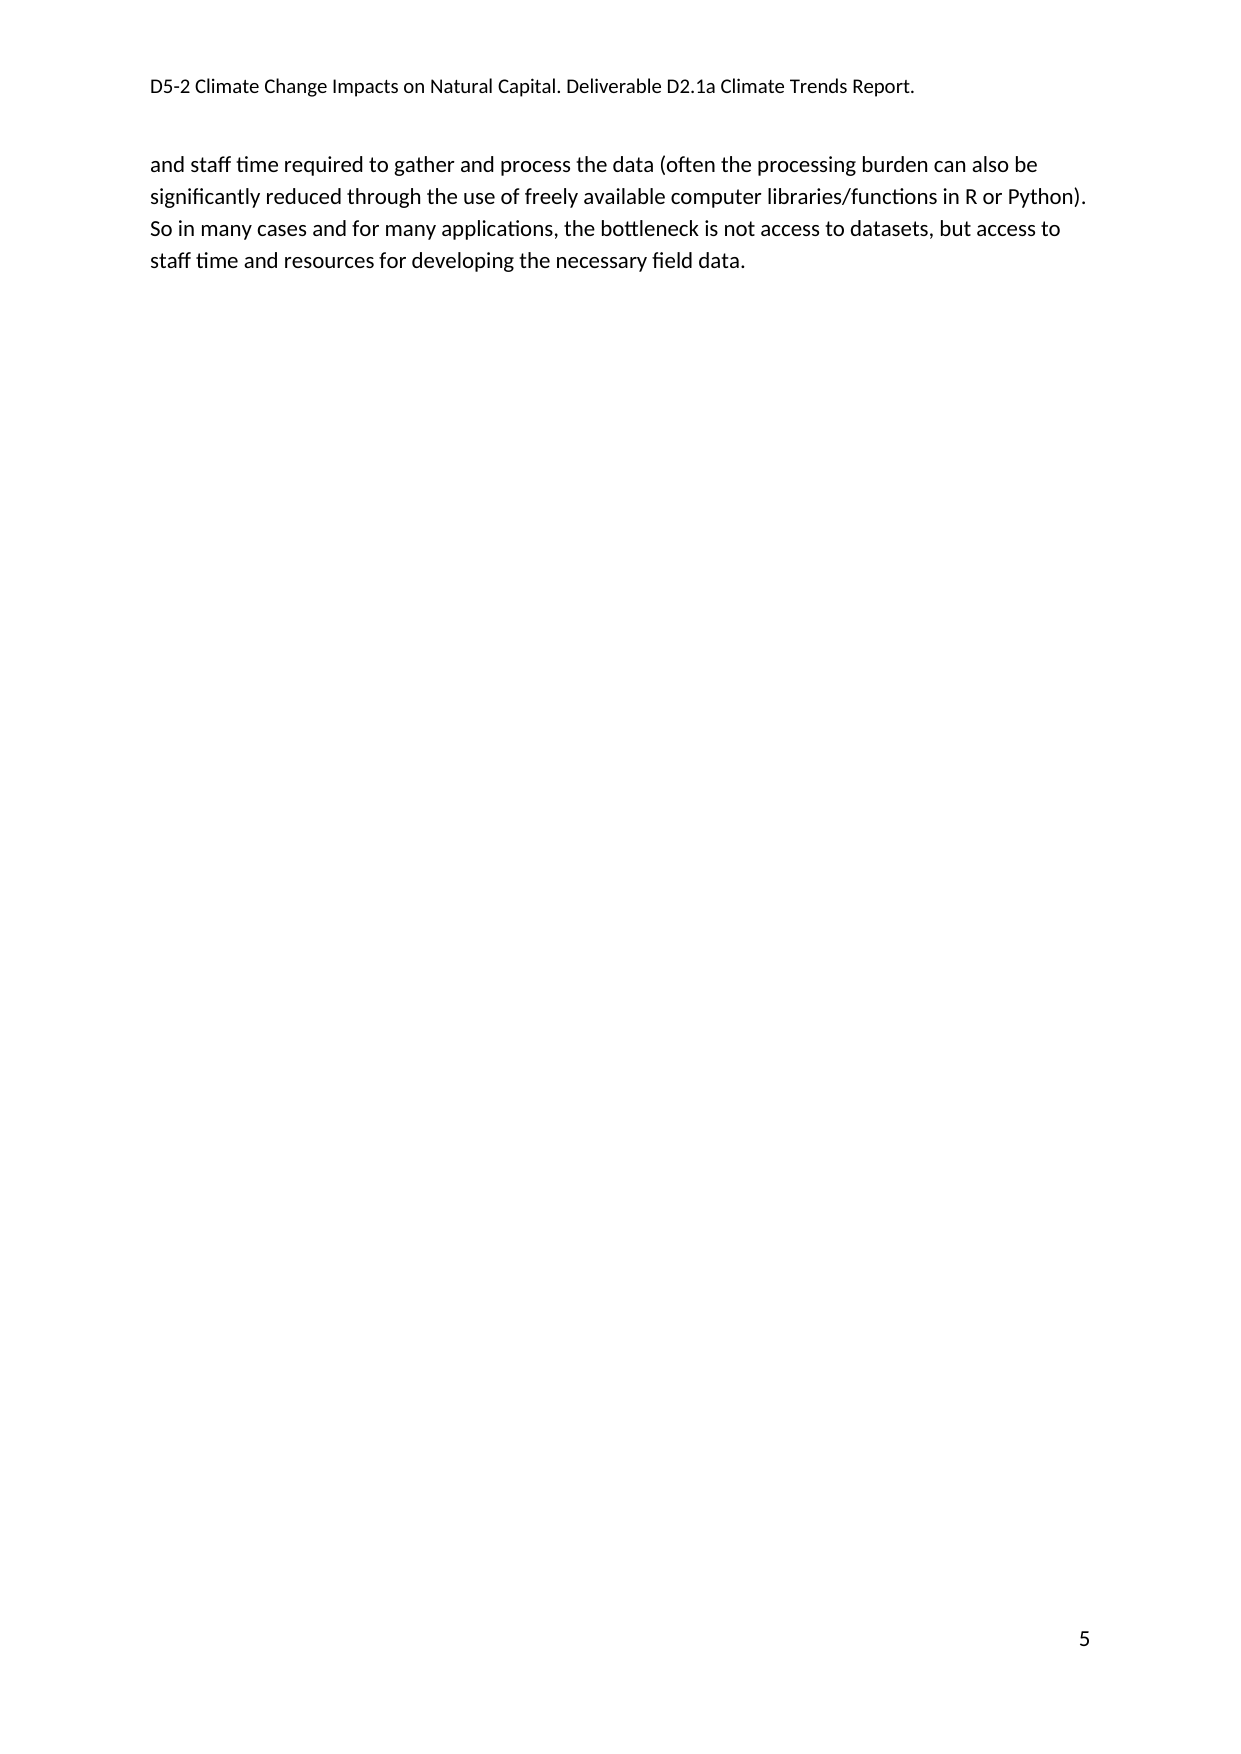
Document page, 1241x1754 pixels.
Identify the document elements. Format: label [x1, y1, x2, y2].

text [150, 150, 1090, 274]
